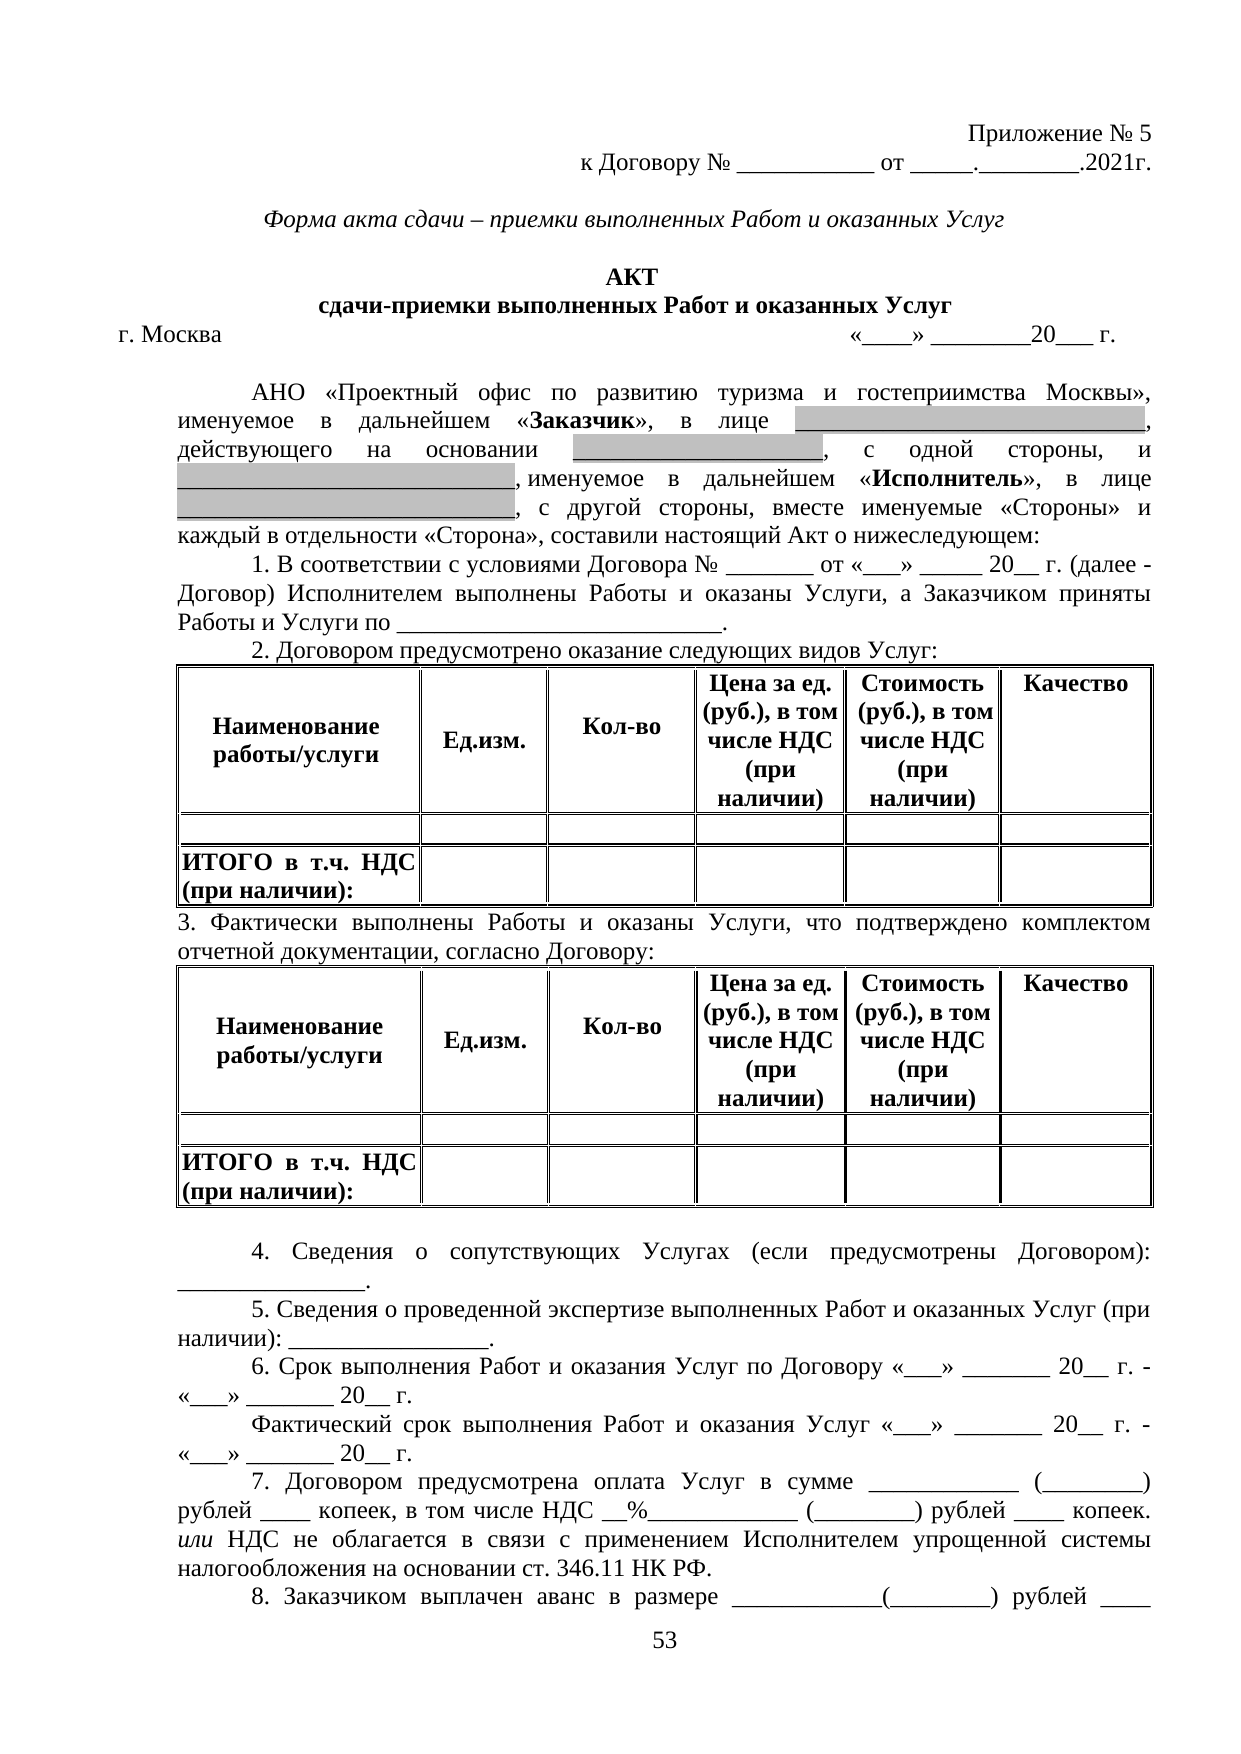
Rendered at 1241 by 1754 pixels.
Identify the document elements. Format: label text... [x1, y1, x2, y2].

table_header Наименование работы/услуги [179, 668, 421, 811]
table_header Кол-во [549, 966, 696, 1112]
table_header Кол-во [548, 668, 696, 811]
table_header Стоимость (руб.), в том числе НДС (при наличии) [845, 666, 1000, 811]
table_cell [845, 843, 1000, 904]
table_cell ИТОГО в т.ч. НДС (при наличии): [177, 1144, 422, 1204]
table_cell [177, 1112, 422, 1144]
text 3. Фактически выполнены Работы и оказаны Услуги, что подтверждено комплектом отчетной документации, согласно Договору: [177, 908, 1152, 965]
table_cell [179, 811, 419, 843]
text 5. Сведения о проведенной экспертизе выполненных Работ и оказанных Услуг (при наличии): ________________. [177, 1294, 1152, 1351]
table_header Ед.изм. [421, 668, 548, 811]
table_header Ед.изм. [422, 968, 548, 1112]
table_cell [422, 815, 546, 843]
text 7. Договором предусмотрена оплата Услуг в сумме ____________ (________) рублей ____ копеек, в том числе НДС __%____________ (________) рублей ____ копеек. или НДС не облагается в связи с применением Исполнителем упрощенной системы налогообложения на основании ст. 346.11 НК РФ. [177, 1466, 1152, 1581]
table_header Цена за ед. (руб.), в том числе НДС (при наличии) [696, 968, 845, 1112]
table_cell [696, 843, 845, 904]
table_header Наименование работы/услуги [179, 968, 422, 1112]
table_cell [696, 1147, 845, 1204]
table_header Качество [1000, 968, 1150, 1112]
table_cell [1000, 1144, 1152, 1204]
table_cell [423, 1115, 547, 1144]
text АНО «Проектный офис по развитию туризма и гостеприимства Москвы», именуемое в дальнейшем «Заказчик», в лице ____________________________, действующего на основании ____________________, с одной стороны, и ___________________________, именуемое в дальнейшем «Исполнитель», в лице ___________________________, с другой стороны, вместе именуемые «Стороны» и каждый в отдельности «Сторона», составили настоящий Акт о нижеследующем: [177, 377, 1152, 549]
table_cell [549, 1144, 696, 1204]
table_cell [422, 1147, 548, 1204]
table_cell [548, 847, 696, 904]
table_cell ИТОГО в т.ч. НДС (при наличии): [179, 843, 421, 904]
table_cell [421, 847, 548, 904]
text 2. Договором предусмотрено оказание следующих видов Услуг: [177, 636, 1152, 664]
table_cell [698, 1115, 844, 1144]
text г. Москва «____» ________20___ г. [118, 319, 1152, 348]
text 1. В соответствии с условиями Договора № _______ от «___» _____ 20__ г. (далее - Договор) Исполнителем выполнены Работы и оказаны Услуги, а Заказчиком приняты Работы и Услуги по __________________________. [177, 549, 1152, 636]
table_cell [697, 815, 843, 843]
table_cell [549, 815, 694, 843]
table_cell [847, 1115, 999, 1144]
table_cell [845, 1147, 1000, 1204]
text АКТ сдачи-приемки выполненных Работ и оказанных Услуг [118, 262, 1152, 319]
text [177, 1581, 1152, 1610]
table_cell [1000, 1112, 1152, 1144]
table_cell [550, 1115, 694, 1144]
table_header Стоимость (руб.), в том числе НДС (при наличии) [845, 966, 1000, 1112]
table_header Цена за ед. (руб.), в том числе НДС (при наличии) [696, 666, 845, 811]
table_cell [847, 815, 998, 843]
text Приложение № 5 [118, 118, 1152, 147]
table_cell [1000, 843, 1151, 904]
table_header Качество [1000, 668, 1150, 811]
table_cell [1002, 811, 1151, 843]
text 4. Сведения о сопутствующих Услугах (если предусмотрены Договором): _______________. [177, 1236, 1152, 1294]
text к Договору № ___________ от _____.________.2021г. [118, 147, 1152, 176]
text 6. Срок выполнения Работ и оказания Услуг по Договору «___» _______ 20__ г. - «___» _______ 20__ г. [177, 1351, 1152, 1409]
text Фактический срок выполнения Работ и оказания Услуг «___» _______ 20__ г. - «___» _______ 20__ г. [177, 1409, 1152, 1466]
text Форма акта сдачи – приемки выполненных Работ и оказанных Услуг [118, 204, 1152, 233]
